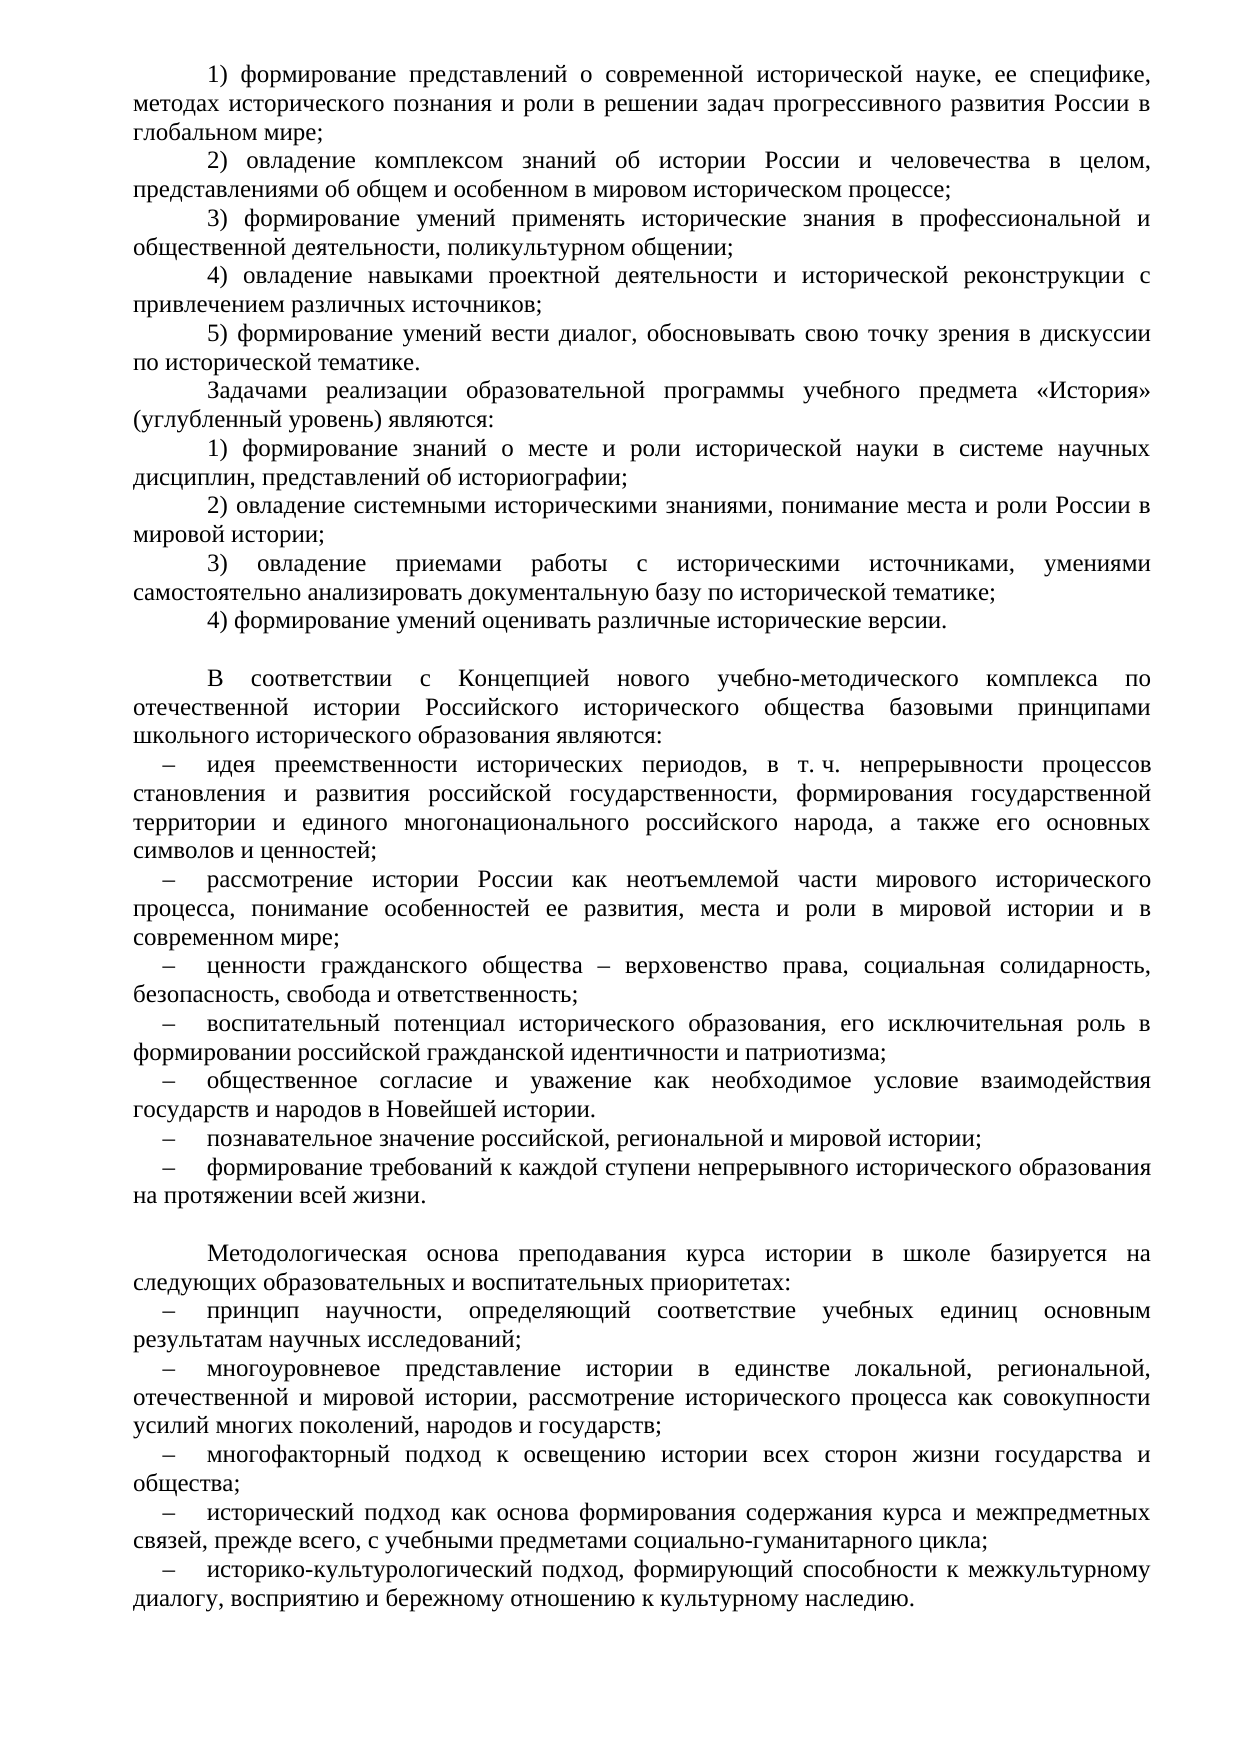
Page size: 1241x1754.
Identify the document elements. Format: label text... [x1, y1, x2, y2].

text многофакторный подход к освещению истории всех сторон жизни государства и общества; [133, 1439, 1152, 1497]
text идея преемственности исторических периодов, в т. ч. непрерывности процессов становления и развития российской государственности, формирования государственной территории и единого многонационального российского народа, а также его основных символов и ценностей; [133, 749, 1152, 864]
text 2) овладение комплексом знаний об истории России и человечества в целом, представлениями об общем и особенном в мировом историческом процессе; [133, 145, 1152, 203]
text 4) овладение навыками проектной деятельности и исторической реконструкции с привлечением различных источников; [133, 260, 1152, 318]
text 5) формирование умений вести диалог, обосновывать свою точку зрения в дискуссии по исторической тематике. [133, 318, 1152, 375]
text ценности гражданского общества – верховенство права, социальная солидарность, безопасность, свобода и ответственность; [133, 950, 1152, 1008]
text познавательное значение российской, региональной и мировой истории; [133, 1123, 1152, 1152]
text 1) формирование представлений о современной исторической науке, ее специфике, методах исторического познания и роли в решении задач прогрессивного развития России в глобальном мире; [133, 59, 1152, 145]
text 3) формирование умений применять исторические знания в профессиональной и общественной деятельности, поликультурном общении; [133, 203, 1152, 260]
text 2) овладение системными историческими знаниями, понимание места и роли России в мировой истории; [133, 490, 1152, 548]
text В соответствии с Концепцией нового учебно-методического комплекса по отечественной истории Российского исторического общества базовыми принципами школьного исторического образования являются: [133, 663, 1152, 749]
text исторический подход как основа формирования содержания курса и межпредметных связей, прежде всего, с учебными предметами социально-гуманитарного цикла; [133, 1497, 1152, 1554]
text воспитательный потенциал исторического образования, его исключительная роль в формировании российской гражданской идентичности и патриотизма; [133, 1008, 1152, 1065]
text многоуровневое представление истории в единстве локальной, региональной, отечественной и мировой истории, рассмотрение исторического процесса как совокупности усилий многих поколений, народов и государств; [133, 1353, 1152, 1439]
text рассмотрение истории России как неотъемлемой части мирового исторического процесса, понимание особенностей ее развития, места и роли в мировой истории и в современном мире; [133, 864, 1152, 950]
text Задачами реализации образовательной программы учебного предмета «История» (углубленный уровень) являются: [133, 375, 1152, 433]
text 4) формирование умений оценивать различные исторические версии. [133, 605, 1152, 634]
text 1) формирование знаний о месте и роли исторической науки в системе научных дисциплин, представлений об историографии; [133, 433, 1152, 490]
text 3) овладение приемами работы с историческими источниками, умениями самостоятельно анализировать документальную базу по исторической тематике; [133, 548, 1152, 605]
text принцип научности, определяющий соответствие учебных единиц основным результатам научных исследований; [133, 1295, 1152, 1353]
text общественное согласие и уважение как необходимое условие взаимодействия государств и народов в Новейшей истории. [133, 1065, 1152, 1123]
text формирование требований к каждой ступени непрерывного исторического образования на протяжении всей жизни. [133, 1152, 1152, 1209]
text историко-культурологический подход, формирующий способности к межкультурному диалогу, восприятию и бережному отношению к культурному наследию. [133, 1554, 1152, 1612]
text Методологическая основа преподавания курса истории в школе базируется на следующих образовательных и воспитательных приоритетах: [133, 1238, 1152, 1295]
